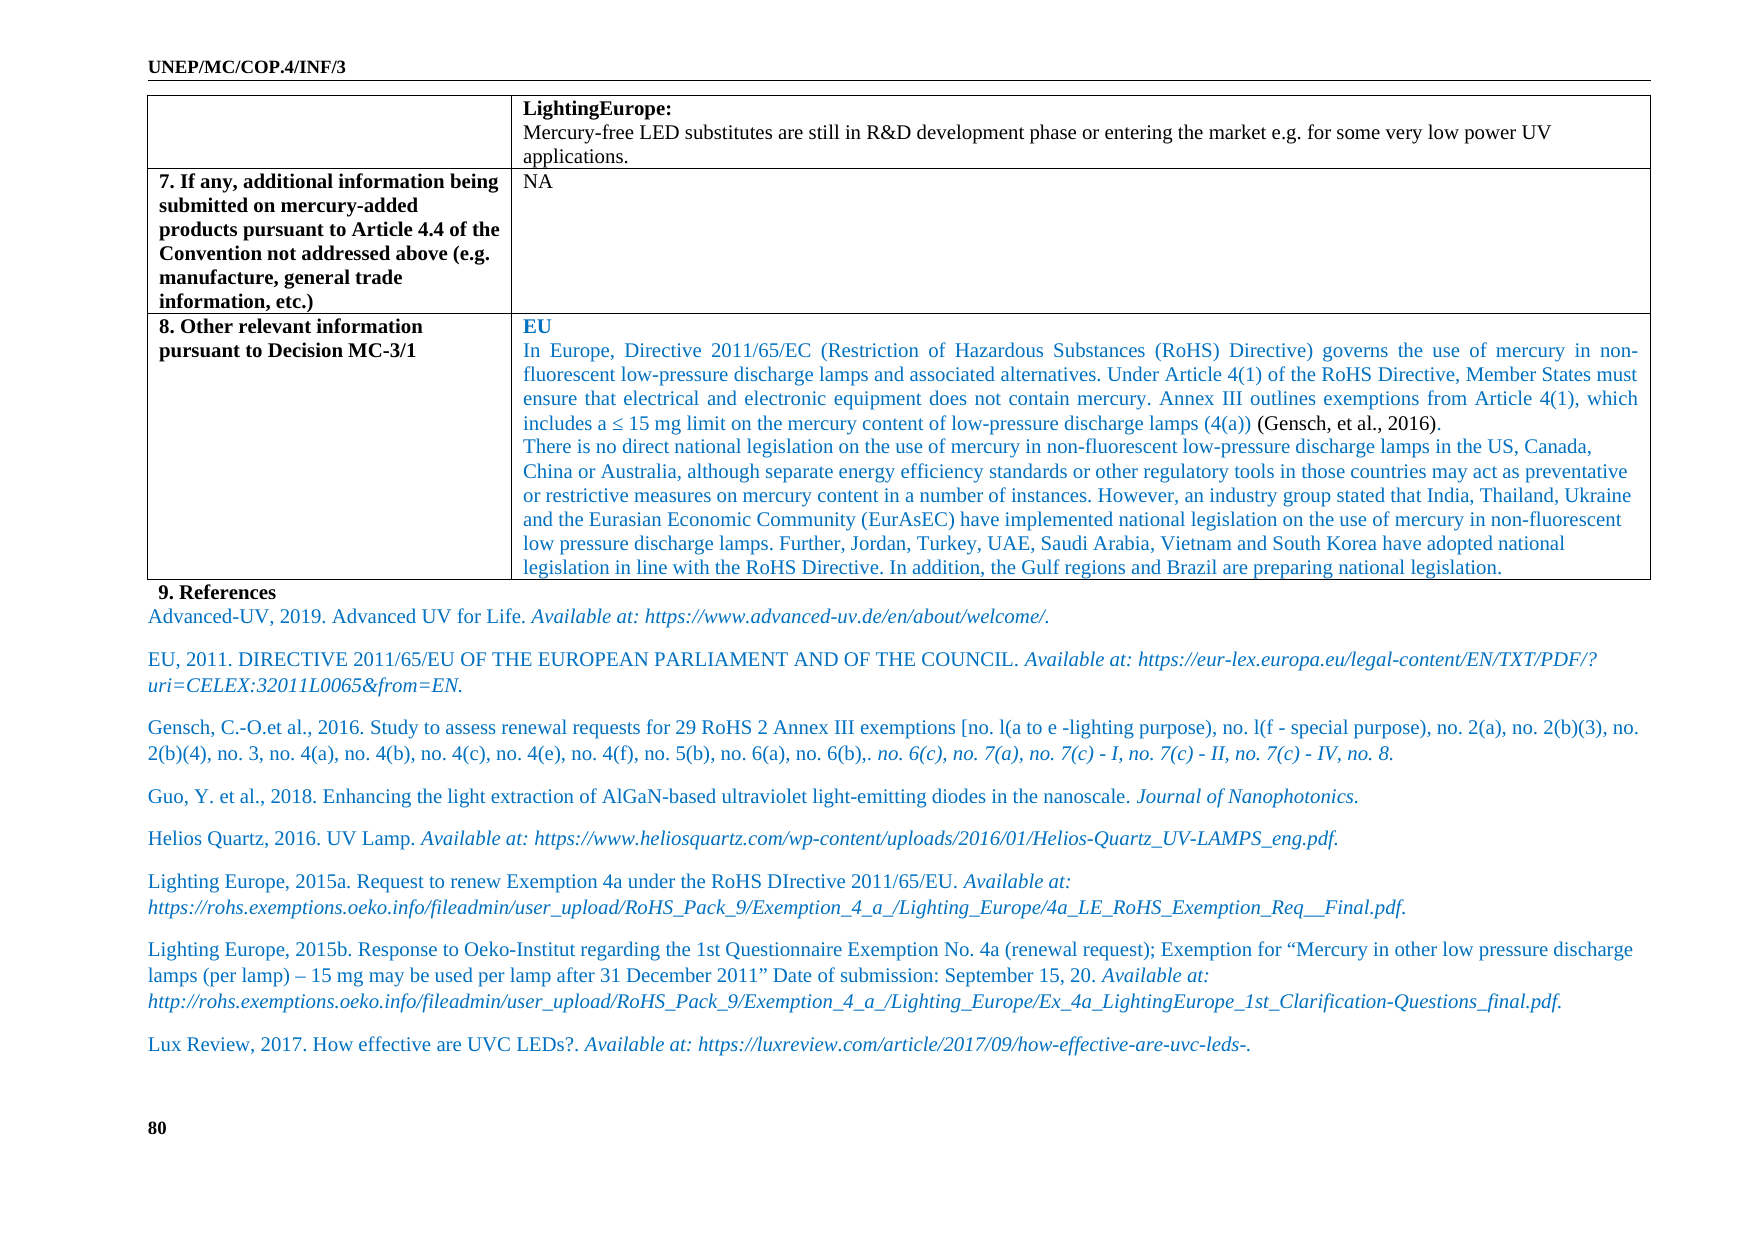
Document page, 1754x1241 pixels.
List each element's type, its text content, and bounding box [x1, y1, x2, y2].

text 9. References [148, 580, 1651, 604]
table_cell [512, 96, 1650, 168]
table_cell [148, 96, 511, 168]
table_cell 8. Other relevant information pursuant to Decision MC-3/1 [148, 314, 511, 579]
table_cell NA [512, 169, 1650, 313]
table_cell EU In Europe, Directive 2011/65/EC (Restriction of Hazardous Substances (RoHS) Directive) governs the use of mercury in non-fluorescent low-pressure discharge lamps and associated alternatives. Under Article 4(1) of the RoHS Directive, Member States must ensure that electrical and electronic equipment does not contain mercury. Annex III outlines exemptions from Article 4(1), which includes a ≤ 15 mg limit on the mercury content of low-pressure discharge lamps (4(a)) . There is no direct national legislation on the use of mercury in non-fluorescent low-pressure discharge lamps in the US, Canada, China or Australia, although separate energy efficiency standards or other regulatory tools in those countries may act as preventative or restrictive measures on mercury content in a number of instances. However, an industry group stated that India, Thailand, Ukraine and the Eurasian Economic Community (EurAsEC) have implemented national legislation on the use of mercury in non-fluorescent low pressure discharge lamps. Further, Jordan, Turkey, UAE, Saudi Arabia, Vietnam and South Korea have adopted national legislation in line with the RoHS Directive. In addition, the Gulf regions and Brazil are preparing national legislation. [512, 314, 1650, 579]
table_cell 7. If any, additional information being submitted on mercury-added products pursuant to Article 4.4 of the Convention not addressed above (e.g. manufacture, general trade information, etc.) [148, 169, 511, 313]
